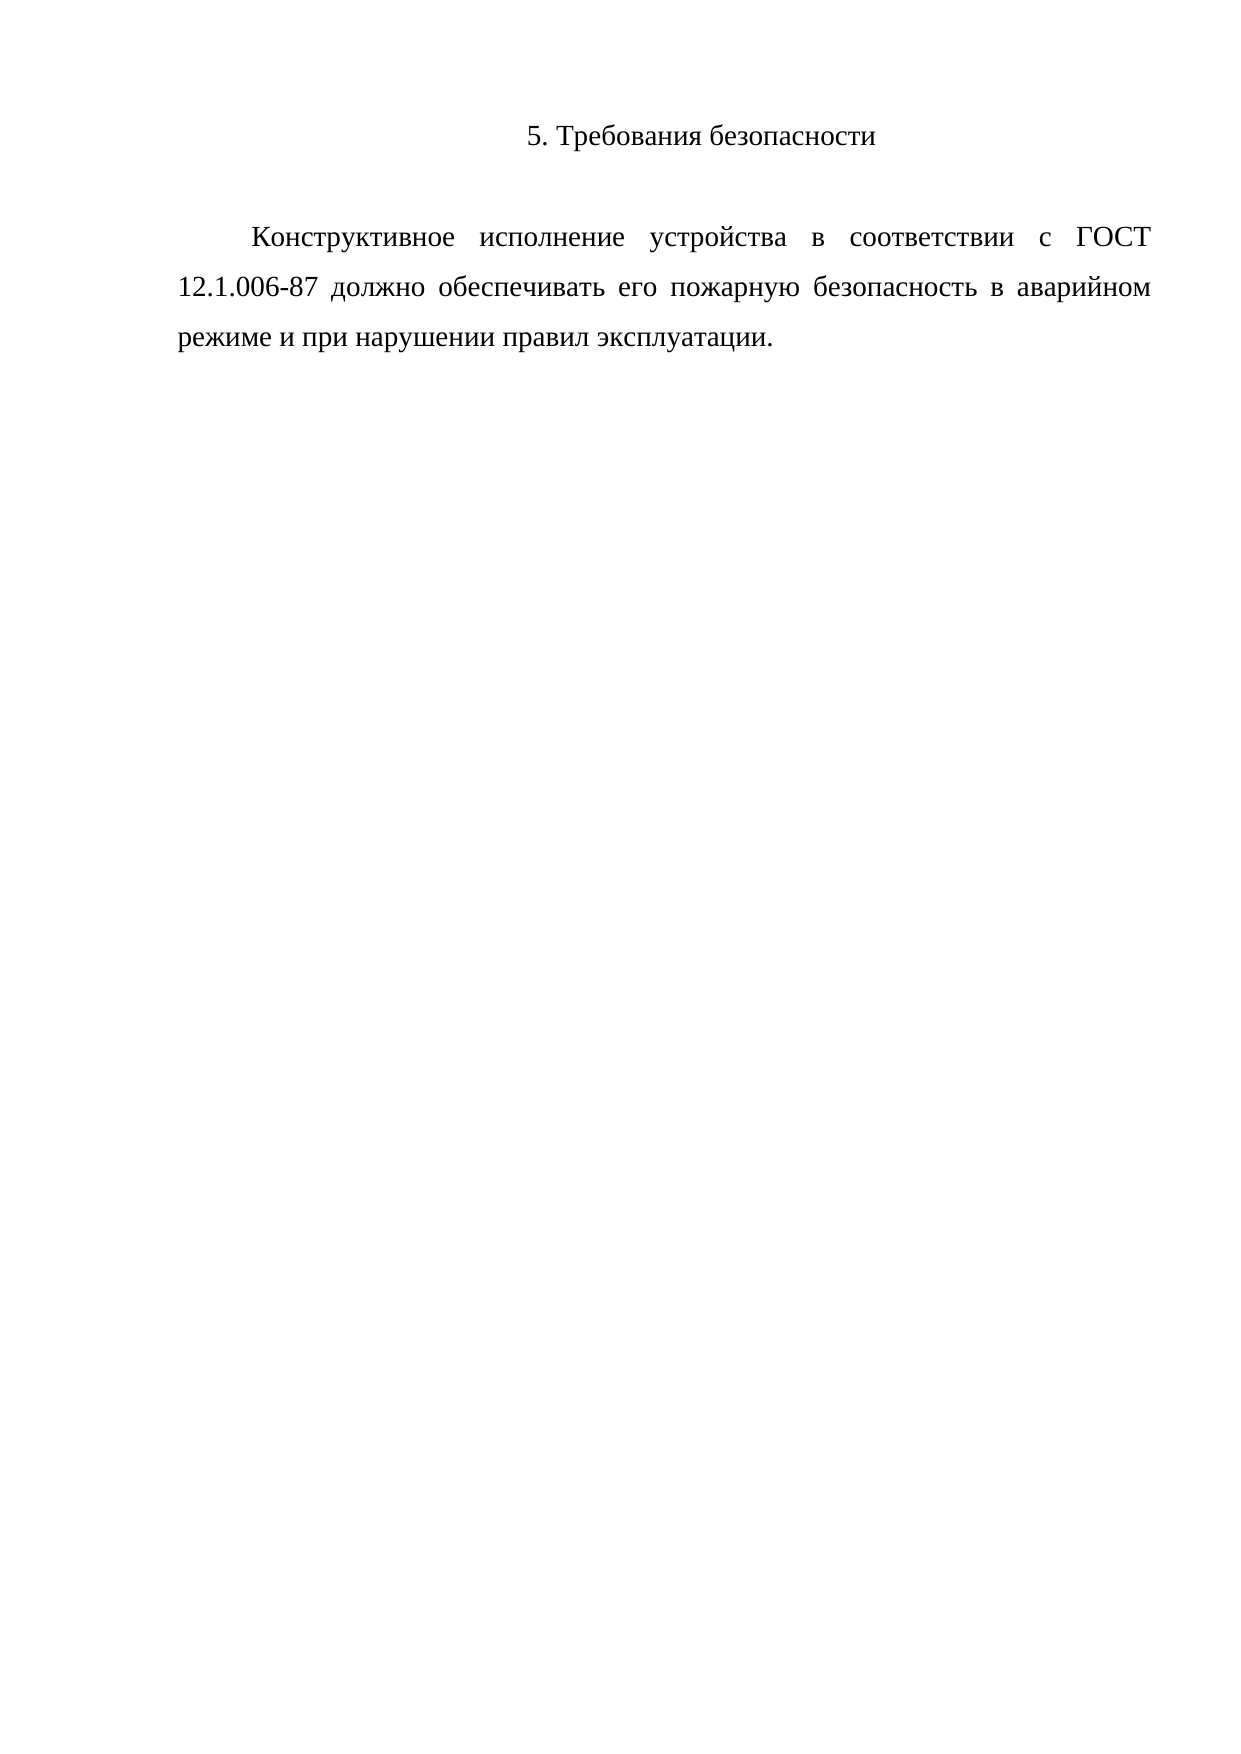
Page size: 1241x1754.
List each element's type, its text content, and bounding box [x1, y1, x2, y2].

text 5. Требования безопасности [177, 118, 1152, 152]
text Конструктивное исполнение устройства в соответствии с ГОСТ 12.1.006-87 должно обеспечивать его пожарную безопасность в аварийном режиме и при нарушении правил эксплуатации. [177, 219, 1152, 353]
